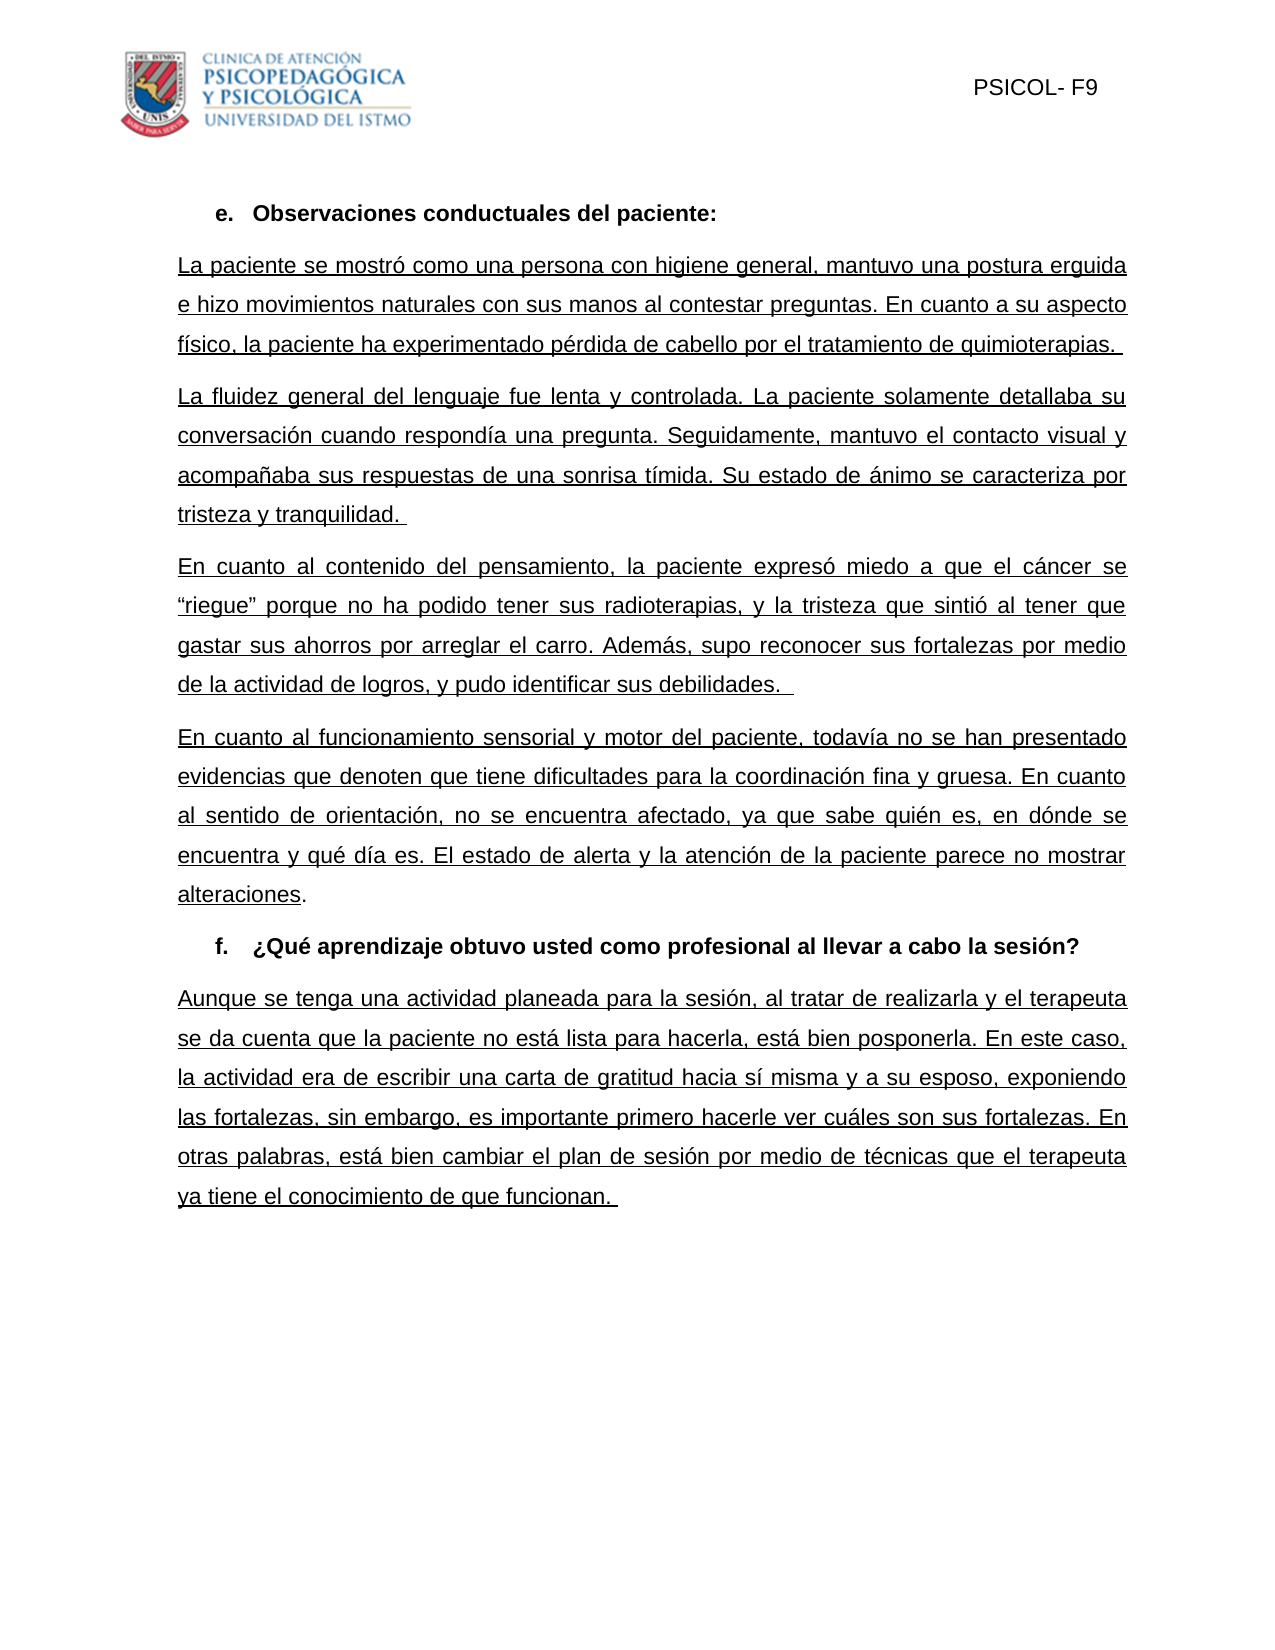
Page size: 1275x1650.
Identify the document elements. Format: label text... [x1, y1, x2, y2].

text La paciente se mostró como una persona con higiene general, mantuvo una postura erguida e hizo movimientos naturales con sus manos al contestar preguntas. En cuanto a su aspecto físico, la paciente ha experimentado pérdida de cabello por el tratamiento de quimioterapias. [177, 275, 1127, 314]
list Observaciones conductuales del paciente: [215, 200, 1127, 226]
text En cuanto al funcionamiento sensorial y motor del paciente, todavía no se han presentado evidencias que denoten que tiene dificultades para la coordinación fina y gruesa. En cuanto al sentido de orientación, no se encuentra afectado, ya que sabe quién es, en dónde se encuentra y qué día es. El estado de alerta y la atención de la paciente parece no mostrar alteraciones. [177, 826, 1127, 908]
text La fluidez general del lenguaje fue lenta y controlada. La paciente solamente detallaba su conversación cuando respondía una pregunta. Seguidamente, mantuvo el contacto visual y acompañaba sus respuestas de una sonrisa tímida. Su estado de ánimo se caracteriza por tristeza y tranquilidad. [177, 485, 1127, 527]
text Aunque se tenga una actividad planeada para la sesión, al tratar de realizarla y el terapeuta se da cuenta que la paciente no está lista para hacerla, está bien posponerla. En este caso, la actividad era de escribir una carta de gratitud hacia sí misma y a su esposo, exponiendo las fortalezas, sin embargo, es importante primero hacerle ver cuáles son sus fortalezas. En otras palabras, está bien cambiar el plan de sesión por medio de técnicas que el terapeuta ya tiene el conocimiento de que funcionan. [177, 1167, 1127, 1209]
text En cuanto al contenido del pensamiento, la paciente expresó miedo a que el cáncer se “riegue” porque no ha podido tener sus radioterapias, y la tristeza que sintió al tener que gastar sus ahorros por arreglar el carro. Además, supo reconocer sus fortalezas por medio de la actividad de logros, y pudo identificar sus debilidades. [177, 577, 1127, 655]
picture [65, 20, 437, 148]
text La fluidez general del lenguaje fue lenta y controlada. La paciente solamente detallaba su conversación cuando respondía una pregunta. Seguidamente, mantuvo el contacto visual y acompañaba sus respuestas de una sonrisa tímida. Su estado de ánimo se caracteriza por tristeza y tranquilidad. [177, 446, 1127, 484]
text La paciente se mostró como una persona con higiene general, mantuvo una postura erguida e hizo movimientos naturales con sus manos al contestar preguntas. En cuanto a su aspecto físico, la paciente ha experimentado pérdida de cabello por el tratamiento de quimioterapias. [177, 315, 1127, 357]
text Aunque se tenga una actividad planeada para la sesión, al tratar de realizarla y el terapeuta se da cuenta que la paciente no está lista para hacerla, está bien posponerla. En este caso, la actividad era de escribir una carta de gratitud hacia sí misma y a su esposo, exponiendo las fortalezas, sin embargo, es importante primero hacerle ver cuáles son sus fortalezas. En otras palabras, está bien cambiar el plan de sesión por medio de técnicas que el terapeuta ya tiene el conocimiento de que funcionan. [177, 1049, 1127, 1087]
text Aunque se tenga una actividad planeada para la sesión, al tratar de realizarla y el terapeuta se da cuenta que la paciente no está lista para hacerla, está bien posponerla. En este caso, la actividad era de escribir una carta de gratitud hacia sí misma y a su esposo, exponiendo las fortalezas, sin embargo, es importante primero hacerle ver cuáles son sus fortalezas. En otras palabras, está bien cambiar el plan de sesión por medio de técnicas que el terapeuta ya tiene el conocimiento de que funcionan. [177, 1088, 1127, 1126]
text La paciente se mostró como una persona con higiene general, mantuvo una postura erguida e hizo movimientos naturales con sus manos al contestar preguntas. En cuanto a su aspecto físico, la paciente ha experimentado pérdida de cabello por el tratamiento de quimioterapias. [177, 252, 1127, 274]
text En cuanto al contenido del pensamiento, la paciente expresó miedo a que el cáncer se “riegue” porque no ha podido tener sus radioterapias, y la tristeza que sintió al tener que gastar sus ahorros por arreglar el carro. Además, supo reconocer sus fortalezas por medio de la actividad de logros, y pudo identificar sus debilidades. [177, 656, 1127, 698]
text En cuanto al contenido del pensamiento, la paciente expresó miedo a que el cáncer se “riegue” porque no ha podido tener sus radioterapias, y la tristeza que sintió al tener que gastar sus ahorros por arreglar el carro. Además, supo reconocer sus fortalezas por medio de la actividad de logros, y pudo identificar sus debilidades. [177, 553, 1127, 576]
text Aunque se tenga una actividad planeada para la sesión, al tratar de realizarla y el terapeuta se da cuenta que la paciente no está lista para hacerla, está bien posponerla. En este caso, la actividad era de escribir una carta de gratitud hacia sí misma y a su esposo, exponiendo las fortalezas, sin embargo, es importante primero hacerle ver cuáles son sus fortalezas. En otras palabras, está bien cambiar el plan de sesión por medio de técnicas que el terapeuta ya tiene el conocimiento de que funcionan. [177, 1127, 1127, 1166]
text En cuanto al funcionamiento sensorial y motor del paciente, todavía no se han presentado evidencias que denoten que tiene dificultades para la coordinación fina y gruesa. En cuanto al sentido de orientación, no se encuentra afectado, ya que sabe quién es, en dónde se encuentra y qué día es. El estado de alerta y la atención de la paciente parece no mostrar alteraciones. [177, 747, 1127, 825]
text La fluidez general del lenguaje fue lenta y controlada. La paciente solamente detallaba su conversación cuando respondía una pregunta. Seguidamente, mantuvo el contacto visual y acompañaba sus respuestas de una sonrisa tímida. Su estado de ánimo se caracteriza por tristeza y tranquilidad. [177, 383, 1127, 445]
list ¿Qué aprendizaje obtuvo usted como profesional al llevar a cabo la sesión? [215, 933, 1127, 960]
text Aunque se tenga una actividad planeada para la sesión, al tratar de realizarla y el terapeuta se da cuenta que la paciente no está lista para hacerla, está bien posponerla. En este caso, la actividad era de escribir una carta de gratitud hacia sí misma y a su esposo, exponiendo las fortalezas, sin embargo, es importante primero hacerle ver cuáles son sus fortalezas. En otras palabras, está bien cambiar el plan de sesión por medio de técnicas que el terapeuta ya tiene el conocimiento de que funcionan. [177, 1009, 1127, 1048]
